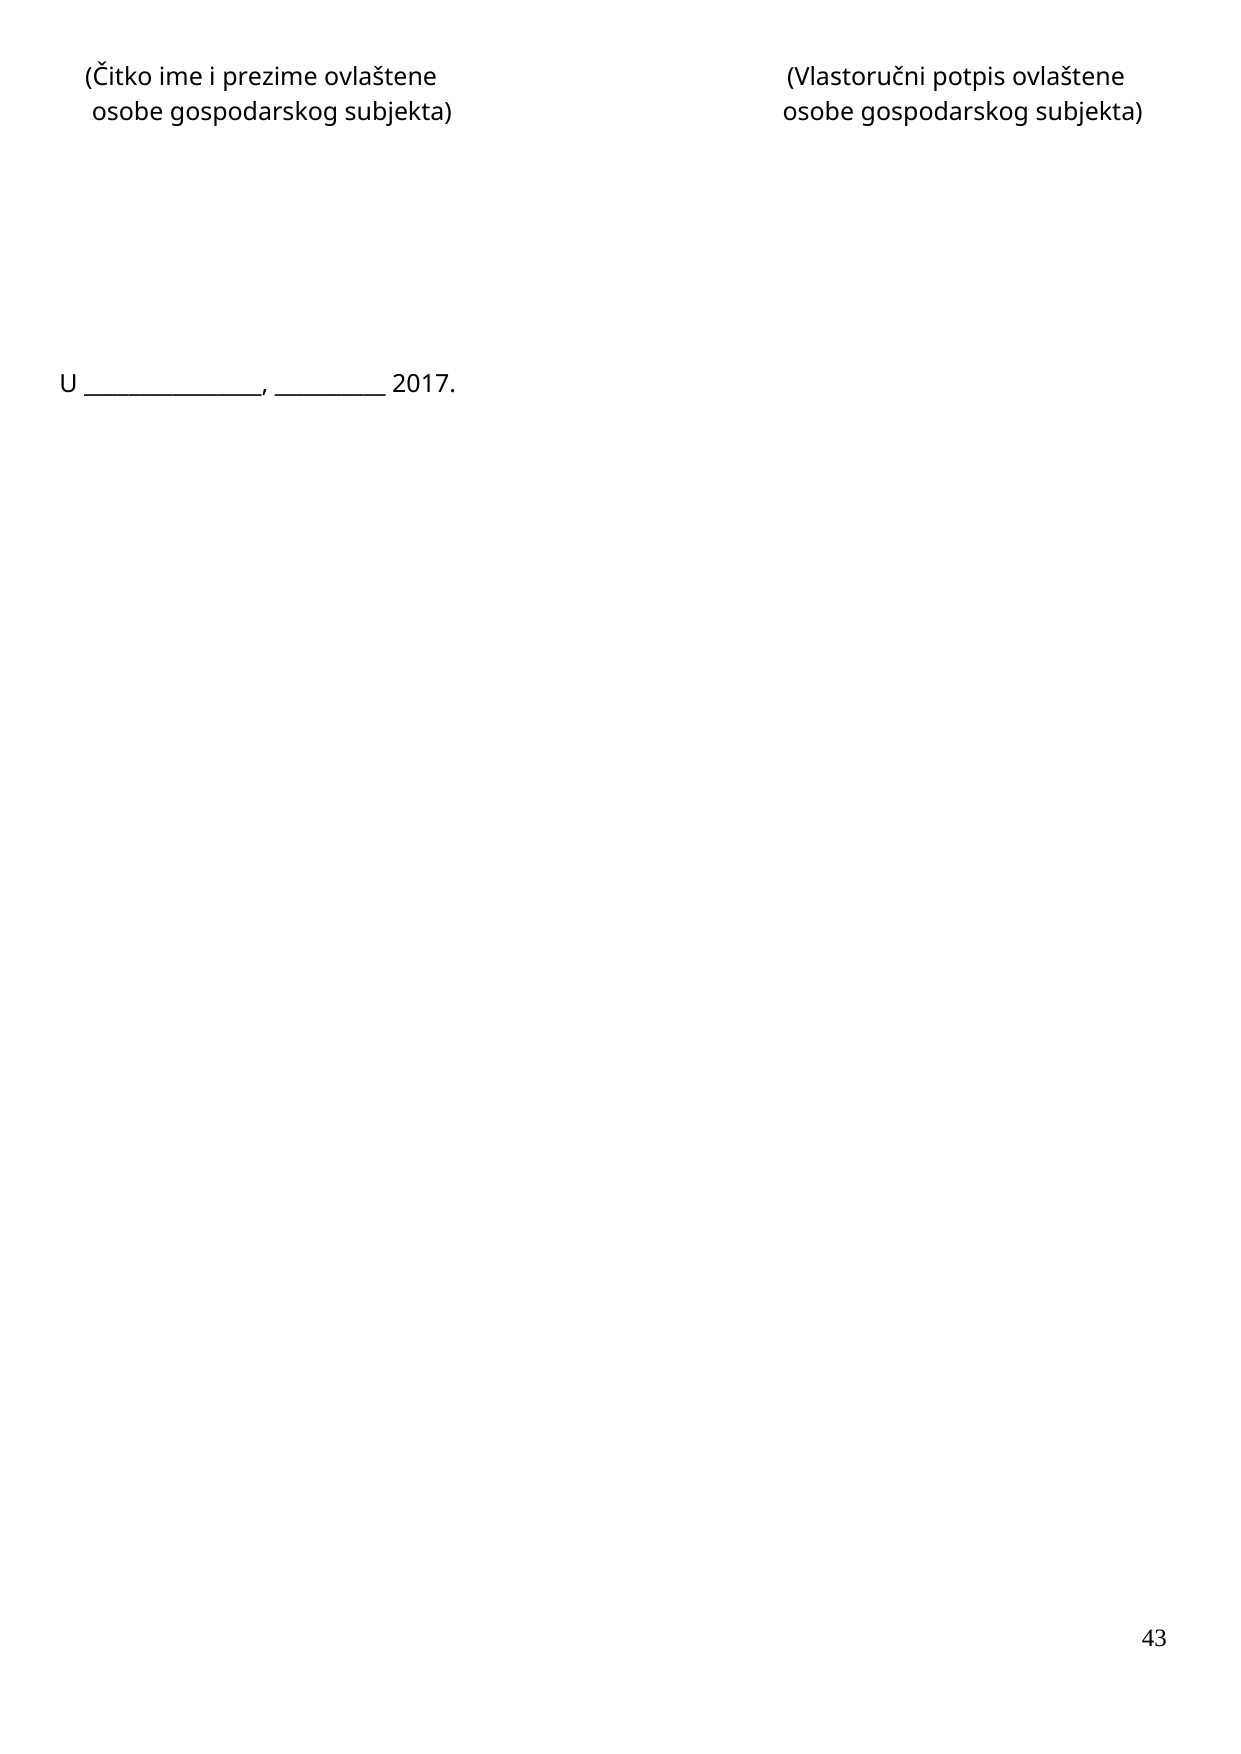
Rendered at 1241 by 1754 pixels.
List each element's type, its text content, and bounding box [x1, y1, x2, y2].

text U ________________, __________ 2017. [59, 366, 1167, 400]
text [59, 59, 1167, 93]
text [59, 93, 1167, 127]
